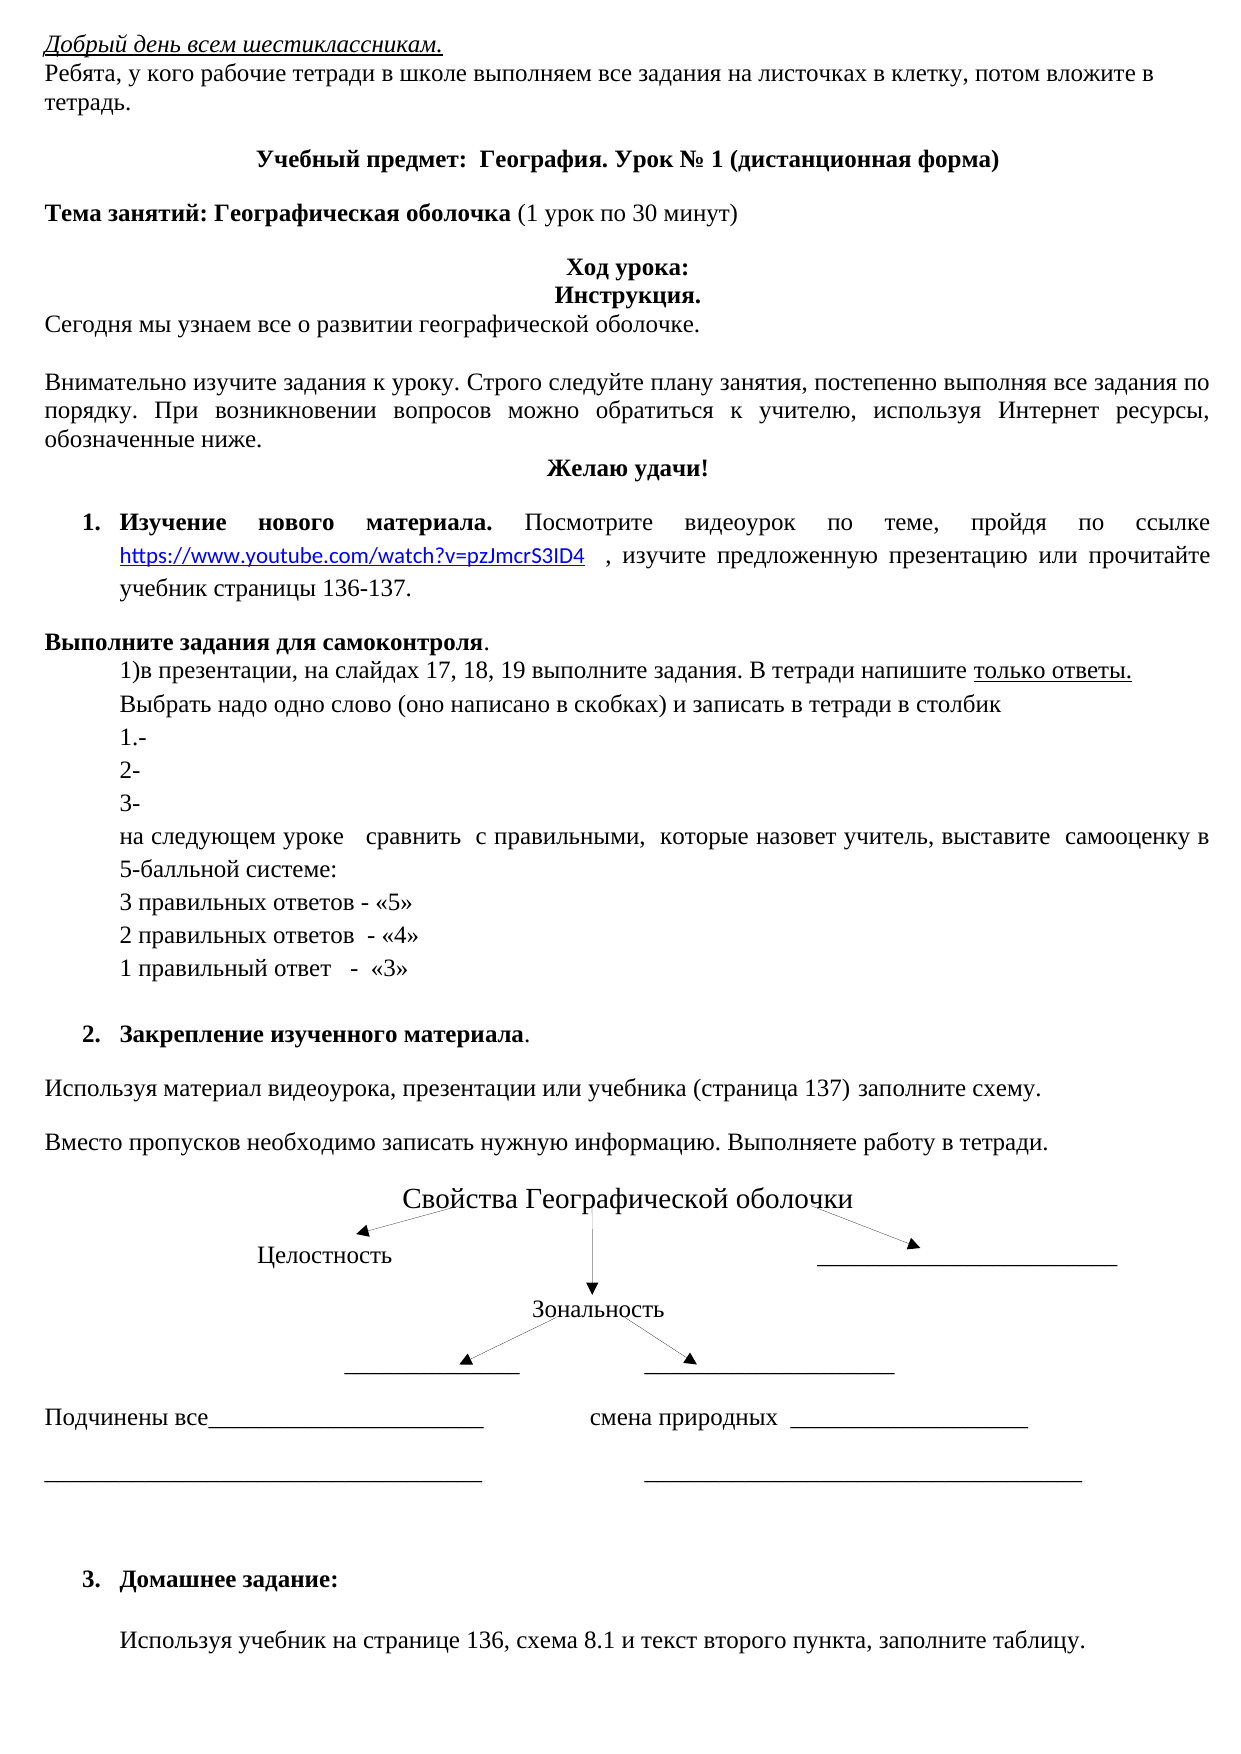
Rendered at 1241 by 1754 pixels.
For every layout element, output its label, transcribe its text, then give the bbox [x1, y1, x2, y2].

text Инструкция. [44, 280, 1211, 309]
text Свойства Географической оболочки [44, 1181, 1211, 1215]
text Желаю удачи! [44, 453, 1211, 482]
text Ребята, у кого рабочие тетради в школе выполняем все задания на листочках в клетку, потом вложите в тетрадь. [44, 58, 1211, 116]
list на следующем уроке сравнить с правильными, которые назовет учитель, выставите самооценку в 5-балльной системе: [119, 821, 1211, 882]
text Зональность [44, 1294, 1211, 1323]
text Выполните задания для самоконтроля. [44, 627, 1211, 656]
list 2 правильных ответов - «4» [119, 920, 1211, 948]
list 2- [119, 755, 1211, 783]
text Внимательно изучите задания к уроку. Строго следуйте плану занятия, постепенно выполняя все задания по порядку. При возникновении вопросов можно обратиться к учителю, используя Интернет ресурсы, обозначенные ниже. [44, 367, 1211, 453]
list Домашнее задание: [82, 1564, 1211, 1592]
list 1 правильный ответ - «3» [119, 953, 1211, 982]
text Вместо пропусков необходимо записать нужную информацию. Выполняете работу в тетради. [44, 1127, 1211, 1156]
list 3 правильных ответов - «5» [119, 887, 1211, 916]
text Тема занятий: Географическая оболочка (1 урок по 30 минут) [44, 198, 1211, 226]
list Используя учебник на странице 136, схема 8.1 и текст второго пункта, заполните таблицу. [119, 1625, 1211, 1654]
text Подчинены все______________________ смена природных ___________________ [44, 1402, 1211, 1431]
text Учебный предмет: География. Урок № 1 (дистанционная форма) [44, 144, 1211, 173]
text ___________________________________ ___________________________________ [44, 1456, 1211, 1485]
list 3- [119, 788, 1211, 816]
text ______________ ____________________ [44, 1348, 1211, 1377]
list 1.- [119, 722, 1211, 750]
list Закрепление изученного материала. [82, 1019, 1211, 1048]
text Целостность ________________________ [44, 1241, 592, 1269]
list Изучение нового материала. Посмотрите видеоурок по теме, пройдя по ссылке https://www.youtube.com/watch?v=pzJmcrS3ID4 , изучите предложенную презентацию или прочитайте учебник страницы 136-137. [82, 507, 1211, 602]
text Добрый день всем шестиклассникам. [44, 29, 1211, 58]
text Ход урока: [44, 252, 1211, 280]
list 1)в презентации, на слайдах 17, 18, 19 выполните задания. В тетради напишите только ответы. Выбрать надо одно слово (оно написано в скобках) и записать в тетради в столбик [119, 656, 1211, 717]
text Используя материал видеоурока, презентации или учебника (страница 137) заполните схему. [44, 1073, 1211, 1101]
text Сегодня мы узнаем все о развитии географической оболочке. [44, 309, 1211, 338]
text Целостность ________________________ [593, 1241, 1211, 1269]
